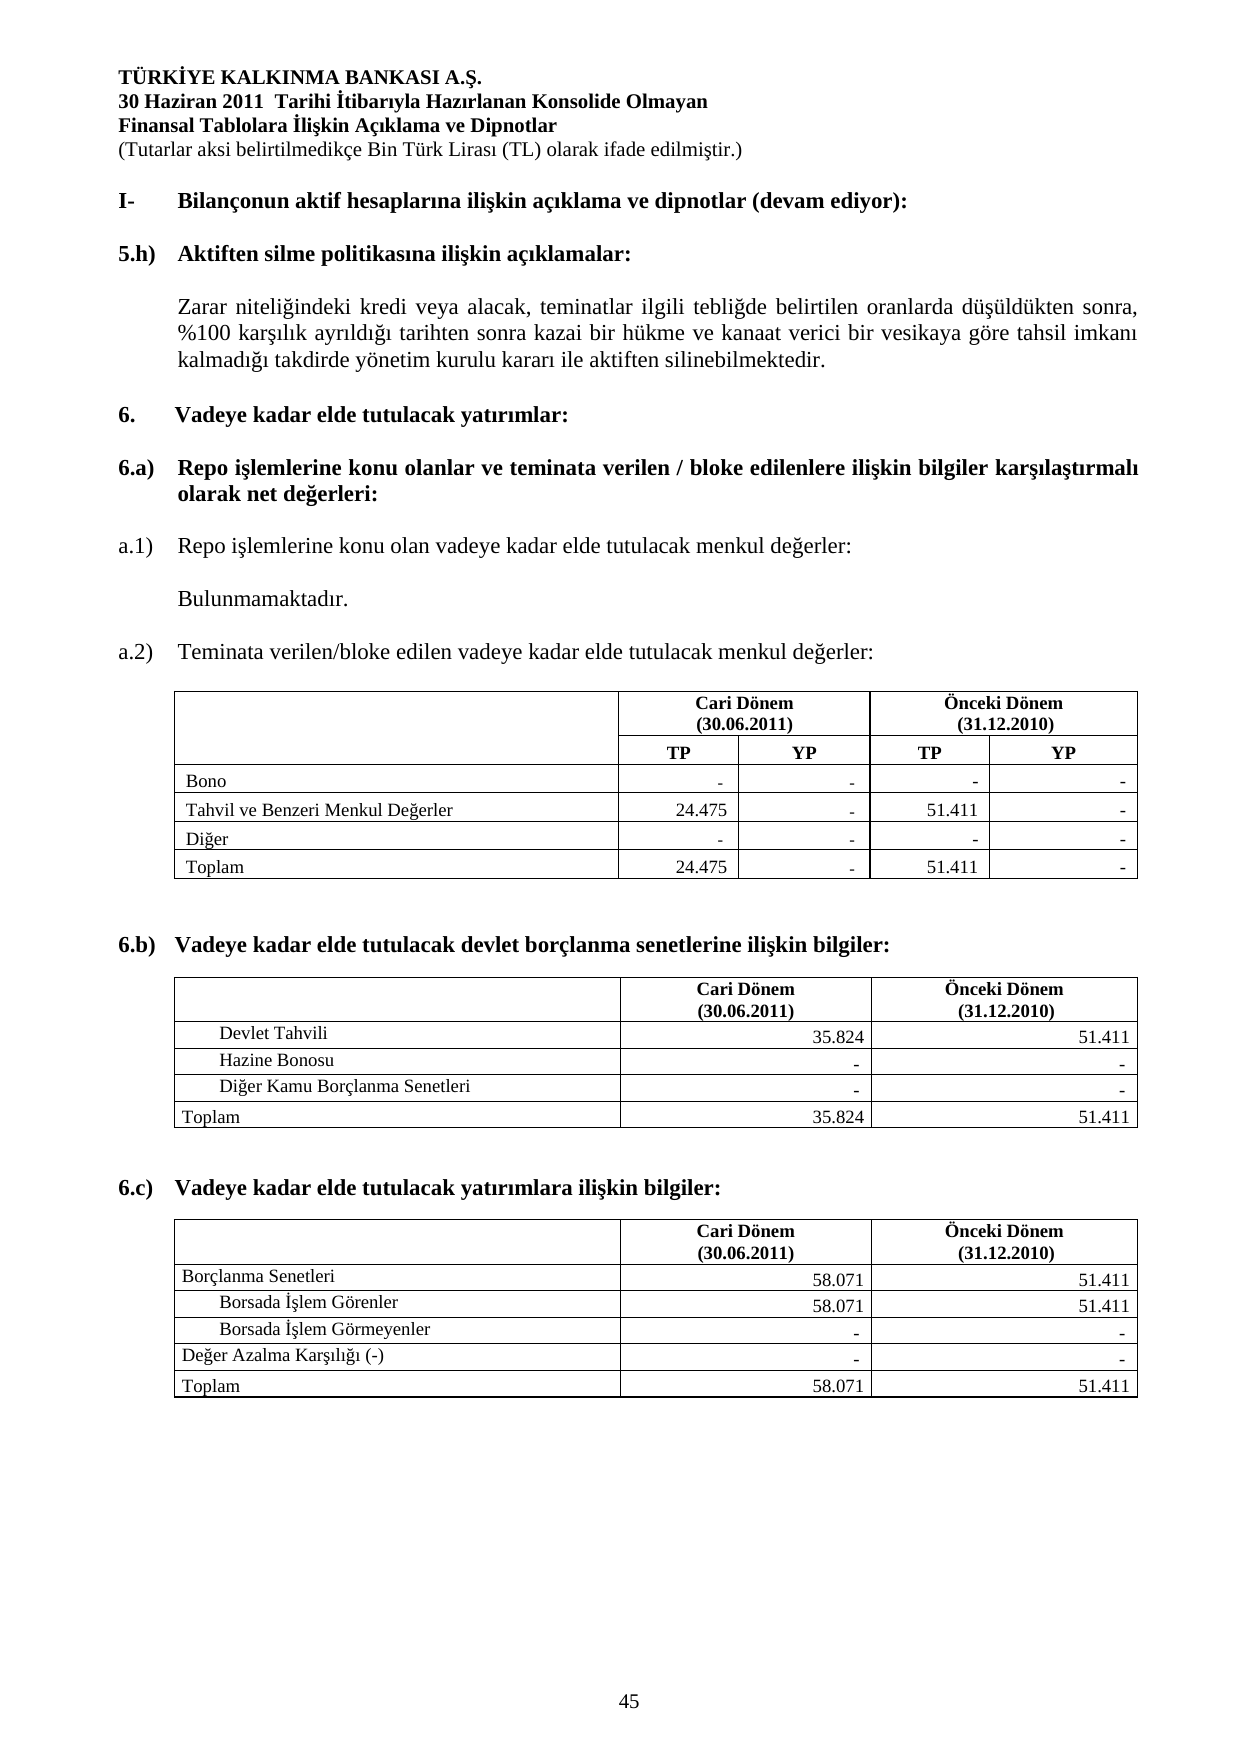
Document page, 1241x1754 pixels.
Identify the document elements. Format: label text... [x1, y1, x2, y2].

text 6.b) Vadeye kadar elde tutulacak devlet borçlanma senetlerine ilişkin bilgiler: [118, 931, 1140, 958]
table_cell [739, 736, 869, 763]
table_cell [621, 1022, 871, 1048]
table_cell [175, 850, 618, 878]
text a.2) Teminata verilen/bloke edilen vadeye kadar elde tutulacak menkul değerler: [118, 638, 1140, 664]
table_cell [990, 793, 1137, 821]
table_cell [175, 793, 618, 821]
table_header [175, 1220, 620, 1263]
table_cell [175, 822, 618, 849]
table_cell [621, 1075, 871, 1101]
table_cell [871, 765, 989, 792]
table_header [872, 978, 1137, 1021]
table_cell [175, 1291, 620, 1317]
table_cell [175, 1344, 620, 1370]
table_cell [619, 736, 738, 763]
text Bulunmamaktadır. [177, 585, 1140, 612]
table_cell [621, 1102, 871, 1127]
text 6. Vadeye kadar elde tutulacak yatırımlar: [118, 401, 1140, 427]
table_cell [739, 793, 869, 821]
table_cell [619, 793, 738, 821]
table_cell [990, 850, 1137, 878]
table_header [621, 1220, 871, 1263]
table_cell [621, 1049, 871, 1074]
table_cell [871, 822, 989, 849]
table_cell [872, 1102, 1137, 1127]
text 5.h) Aktiften silme politikasına ilişkin açıklamalar: [118, 240, 1140, 267]
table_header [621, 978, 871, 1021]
text 6.c) Vadeye kadar elde tutulacak yatırımlara ilişkin bilgiler: [118, 1174, 1140, 1200]
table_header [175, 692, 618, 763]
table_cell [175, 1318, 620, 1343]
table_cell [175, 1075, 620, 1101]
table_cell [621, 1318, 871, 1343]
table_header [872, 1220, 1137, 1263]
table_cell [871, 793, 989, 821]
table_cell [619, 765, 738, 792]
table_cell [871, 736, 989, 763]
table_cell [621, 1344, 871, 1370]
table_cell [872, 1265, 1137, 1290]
subtitle I- Bilançonun aktif hesaplarına ilişkin açıklama ve dipnotlar (devam ediyor): [118, 188, 1140, 214]
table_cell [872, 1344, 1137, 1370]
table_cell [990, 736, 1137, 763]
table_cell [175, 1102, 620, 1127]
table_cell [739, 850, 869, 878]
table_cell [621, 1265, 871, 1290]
text a.1) Repo işlemlerine konu olan vadeye kadar elde tutulacak menkul değerler: [118, 533, 1140, 559]
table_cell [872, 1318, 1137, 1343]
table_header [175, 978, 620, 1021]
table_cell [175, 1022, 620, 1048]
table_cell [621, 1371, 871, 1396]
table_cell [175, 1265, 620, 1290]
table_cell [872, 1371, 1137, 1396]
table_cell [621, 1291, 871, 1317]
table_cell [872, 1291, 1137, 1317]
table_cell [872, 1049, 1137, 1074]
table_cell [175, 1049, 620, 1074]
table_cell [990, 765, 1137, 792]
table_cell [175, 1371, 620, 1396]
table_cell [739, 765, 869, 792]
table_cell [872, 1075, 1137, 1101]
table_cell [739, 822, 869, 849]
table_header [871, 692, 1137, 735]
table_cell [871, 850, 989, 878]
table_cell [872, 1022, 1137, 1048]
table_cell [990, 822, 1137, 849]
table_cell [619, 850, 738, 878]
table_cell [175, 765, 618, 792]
text Zarar niteliğindeki kredi veya alacak, teminatlar ilgili tebliğde belirtilen oranlarda düşüldükten sonra, %100 karşılık ayrıldığı tarihten sonra kazai bir hükme ve kanaat verici bir vesikaya göre tahsil imkanı kalmadığı takdirde yönetim kurulu kararı ile aktiften silinebilmektedir. [177, 293, 1140, 372]
text 6.a) Repo işlemlerine konu olanlar ve teminata verilen / bloke edilenlere ilişkin bilgiler karşılaştırmalı olarak net değerleri: [118, 453, 1140, 506]
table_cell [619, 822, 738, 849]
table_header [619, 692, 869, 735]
